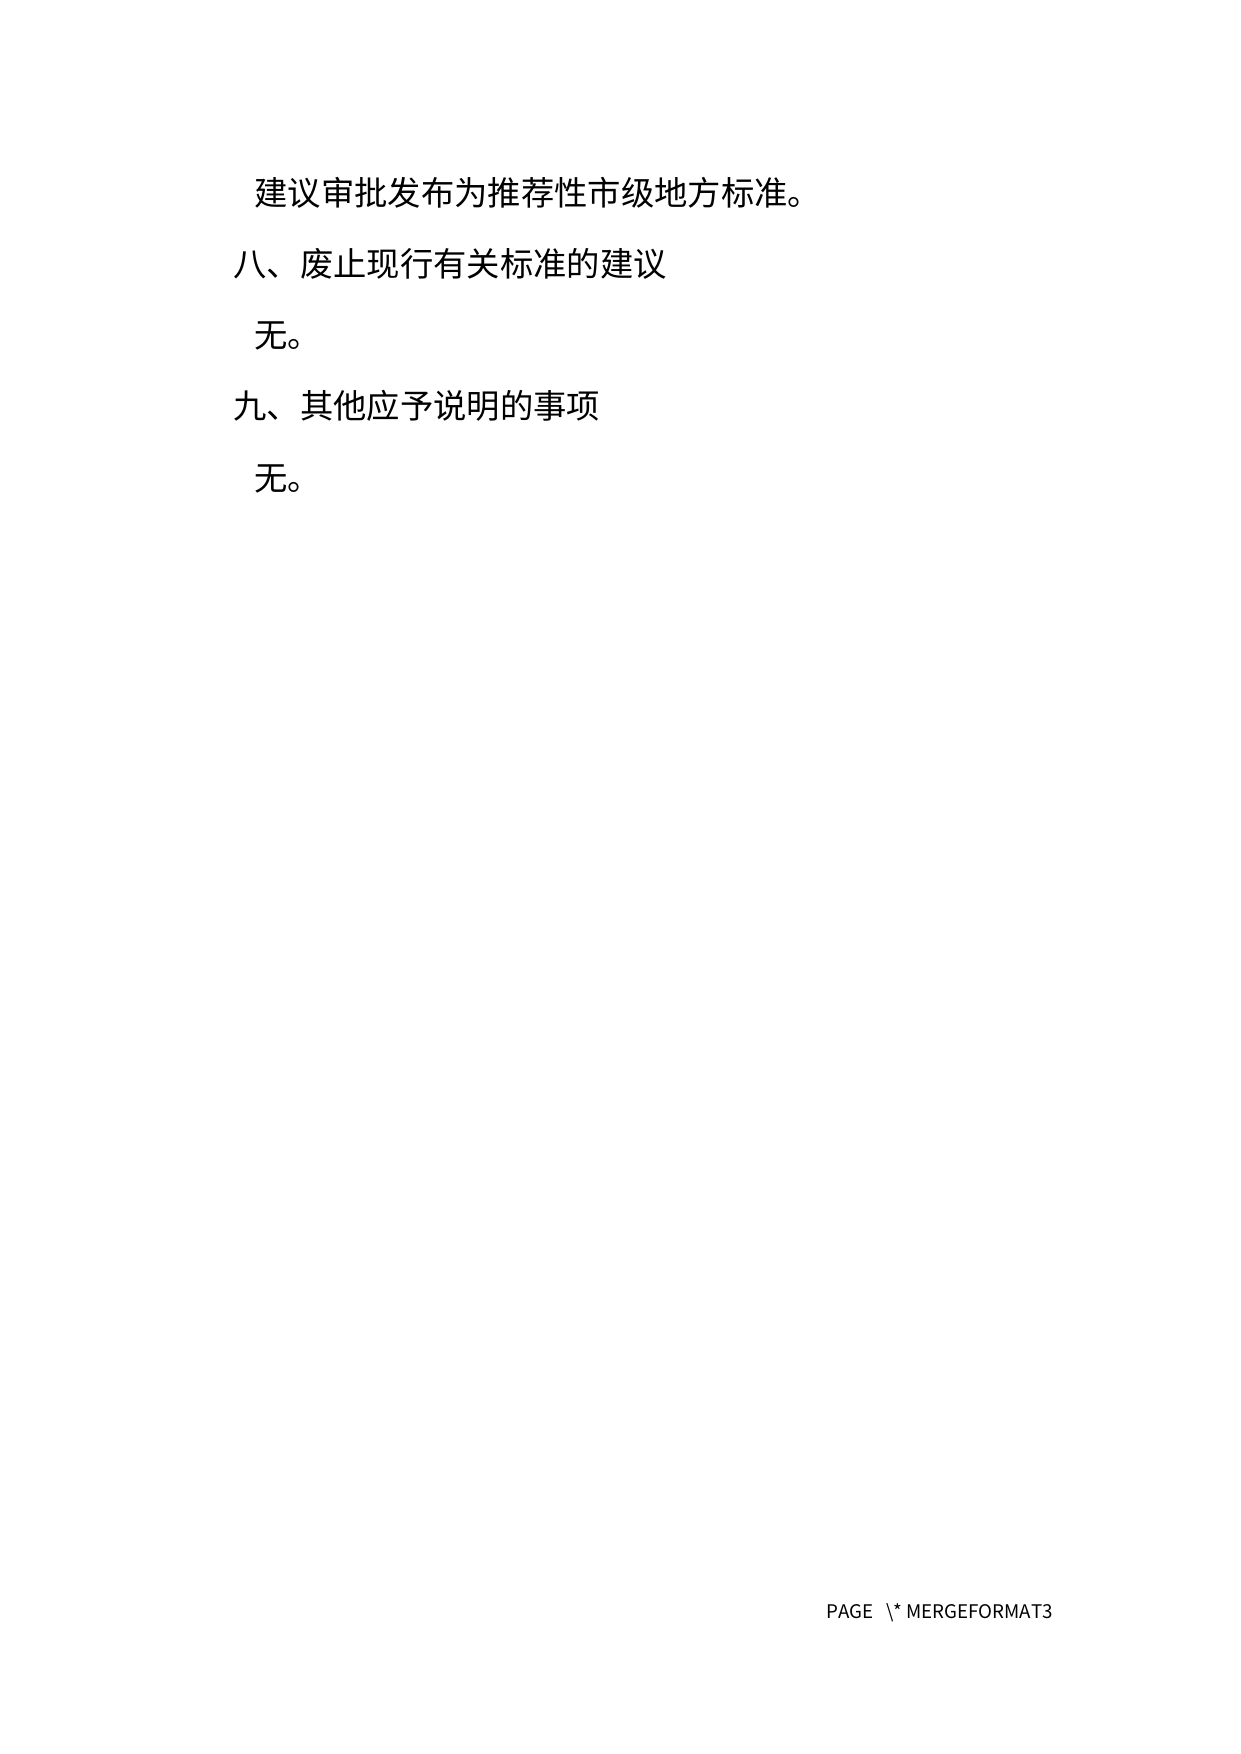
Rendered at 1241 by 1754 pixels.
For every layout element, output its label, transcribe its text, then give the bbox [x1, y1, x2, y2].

text 建议审批发布为推荐性市级地方标准。 [187, 158, 1053, 223]
subtitle 九、其他应予说明的事项 [233, 372, 1053, 437]
subtitle 八、废止现行有关标准的建议 [233, 229, 1053, 294]
list 无。 [187, 443, 1053, 508]
list 无。 [187, 301, 1053, 366]
